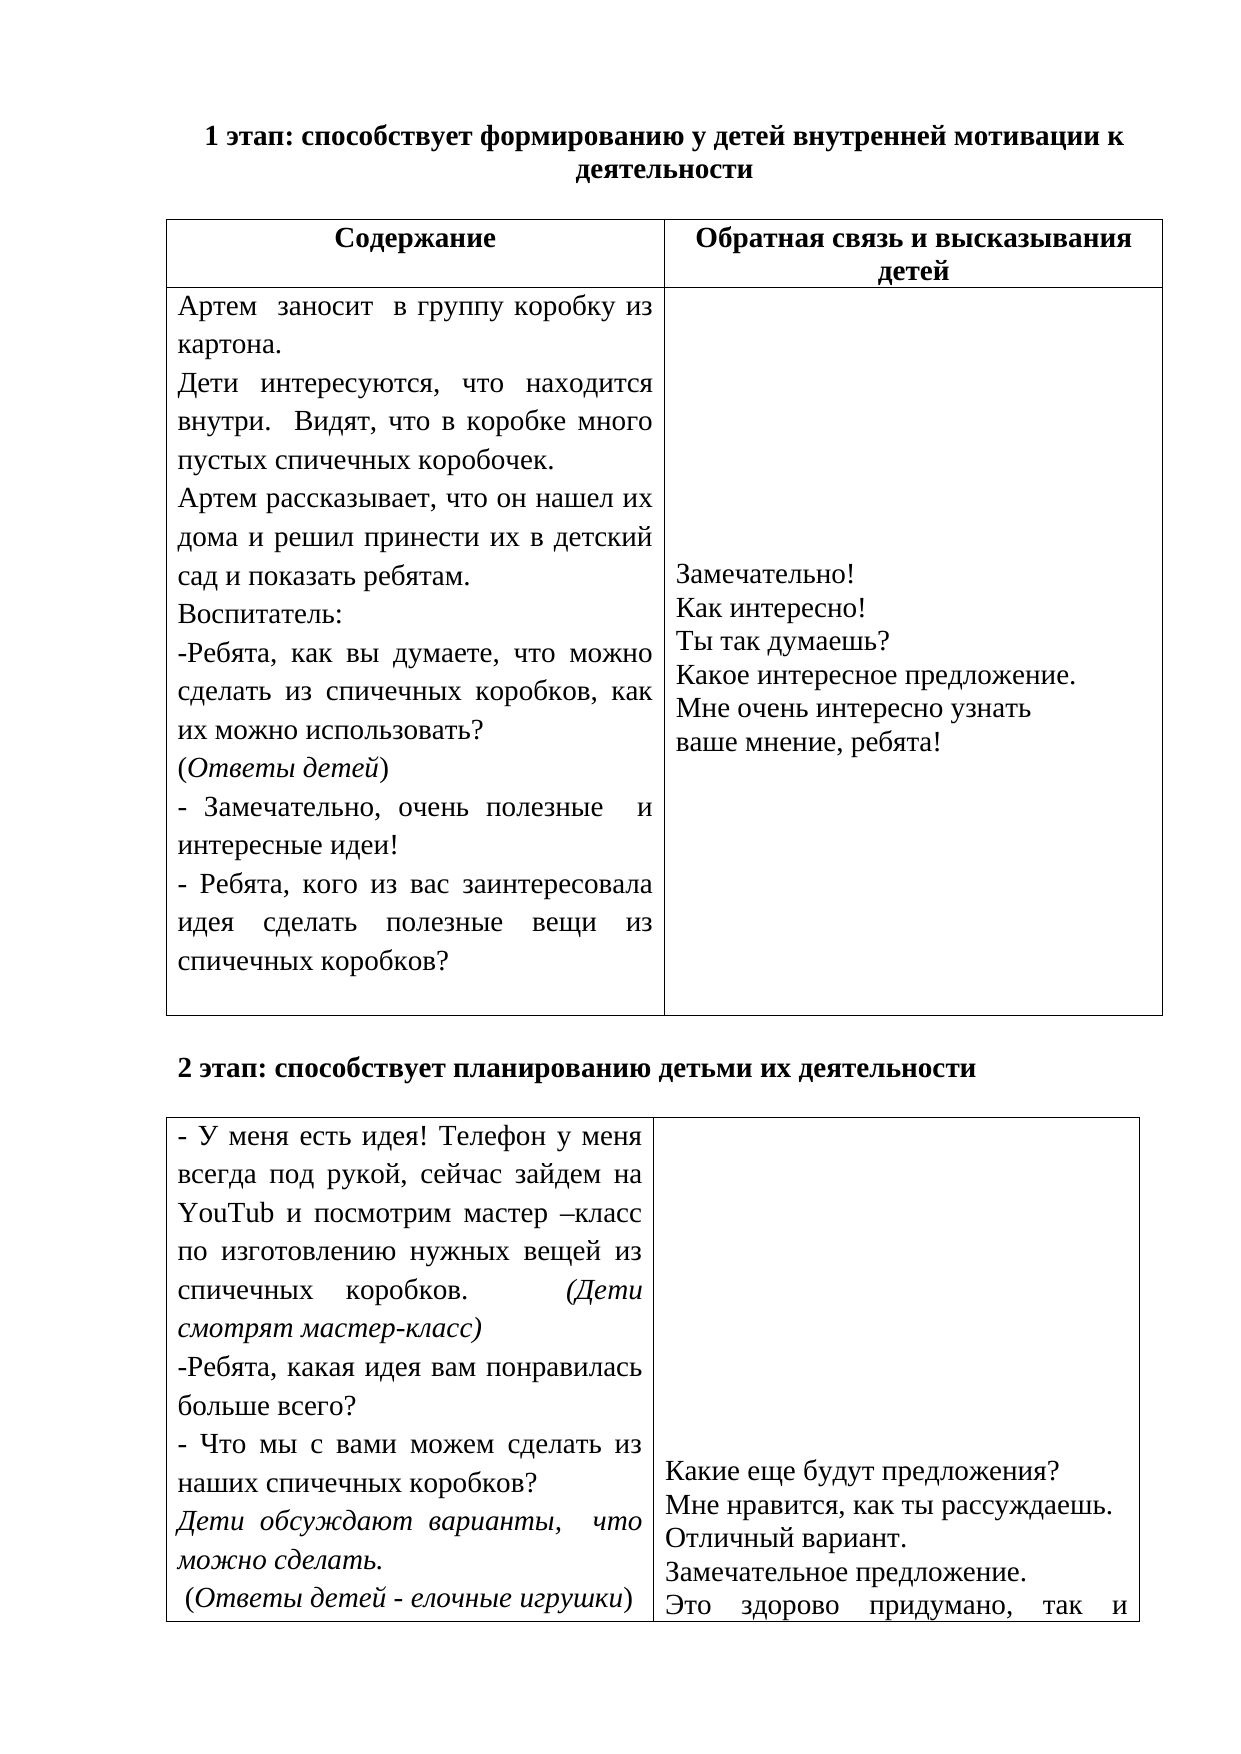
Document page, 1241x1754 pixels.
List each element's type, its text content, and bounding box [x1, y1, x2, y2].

table_header Обратная связь и высказывания детей [665, 220, 1162, 287]
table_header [167, 1118, 653, 1621]
text 2 этап: способствует планированию детьми их деятельности [177, 1050, 1152, 1083]
table_header Содержание [167, 220, 664, 287]
text 1 этап: способствует формированию у детей внутренней мотивации к деятельности [177, 118, 1152, 185]
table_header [654, 1118, 1139, 1621]
table_cell Артем заносит в группу коробку из картона. Дети интересуются, что находится внутри. Видят, что в коробке много пустых спичечных коробочек. Артем рассказывает, что он нашел их дома и решил принести их в детский сад и показать ребятам. Воспитатель: -Ребята, как вы думаете, что можно сделать из спичечных коробков, как их можно использовать? (Ответы детей) - Замечательно, очень полезные и интересные идеи! - Ребята, кого из вас заинтересовала идея сделать полезные вещи из спичечных коробков? [167, 288, 664, 1015]
table_cell Замечательно! Как интересно! Ты так думаешь? Какое интересное предложение. Мне очень интересно узнать ваше мнение, ребята! [665, 288, 1162, 1015]
